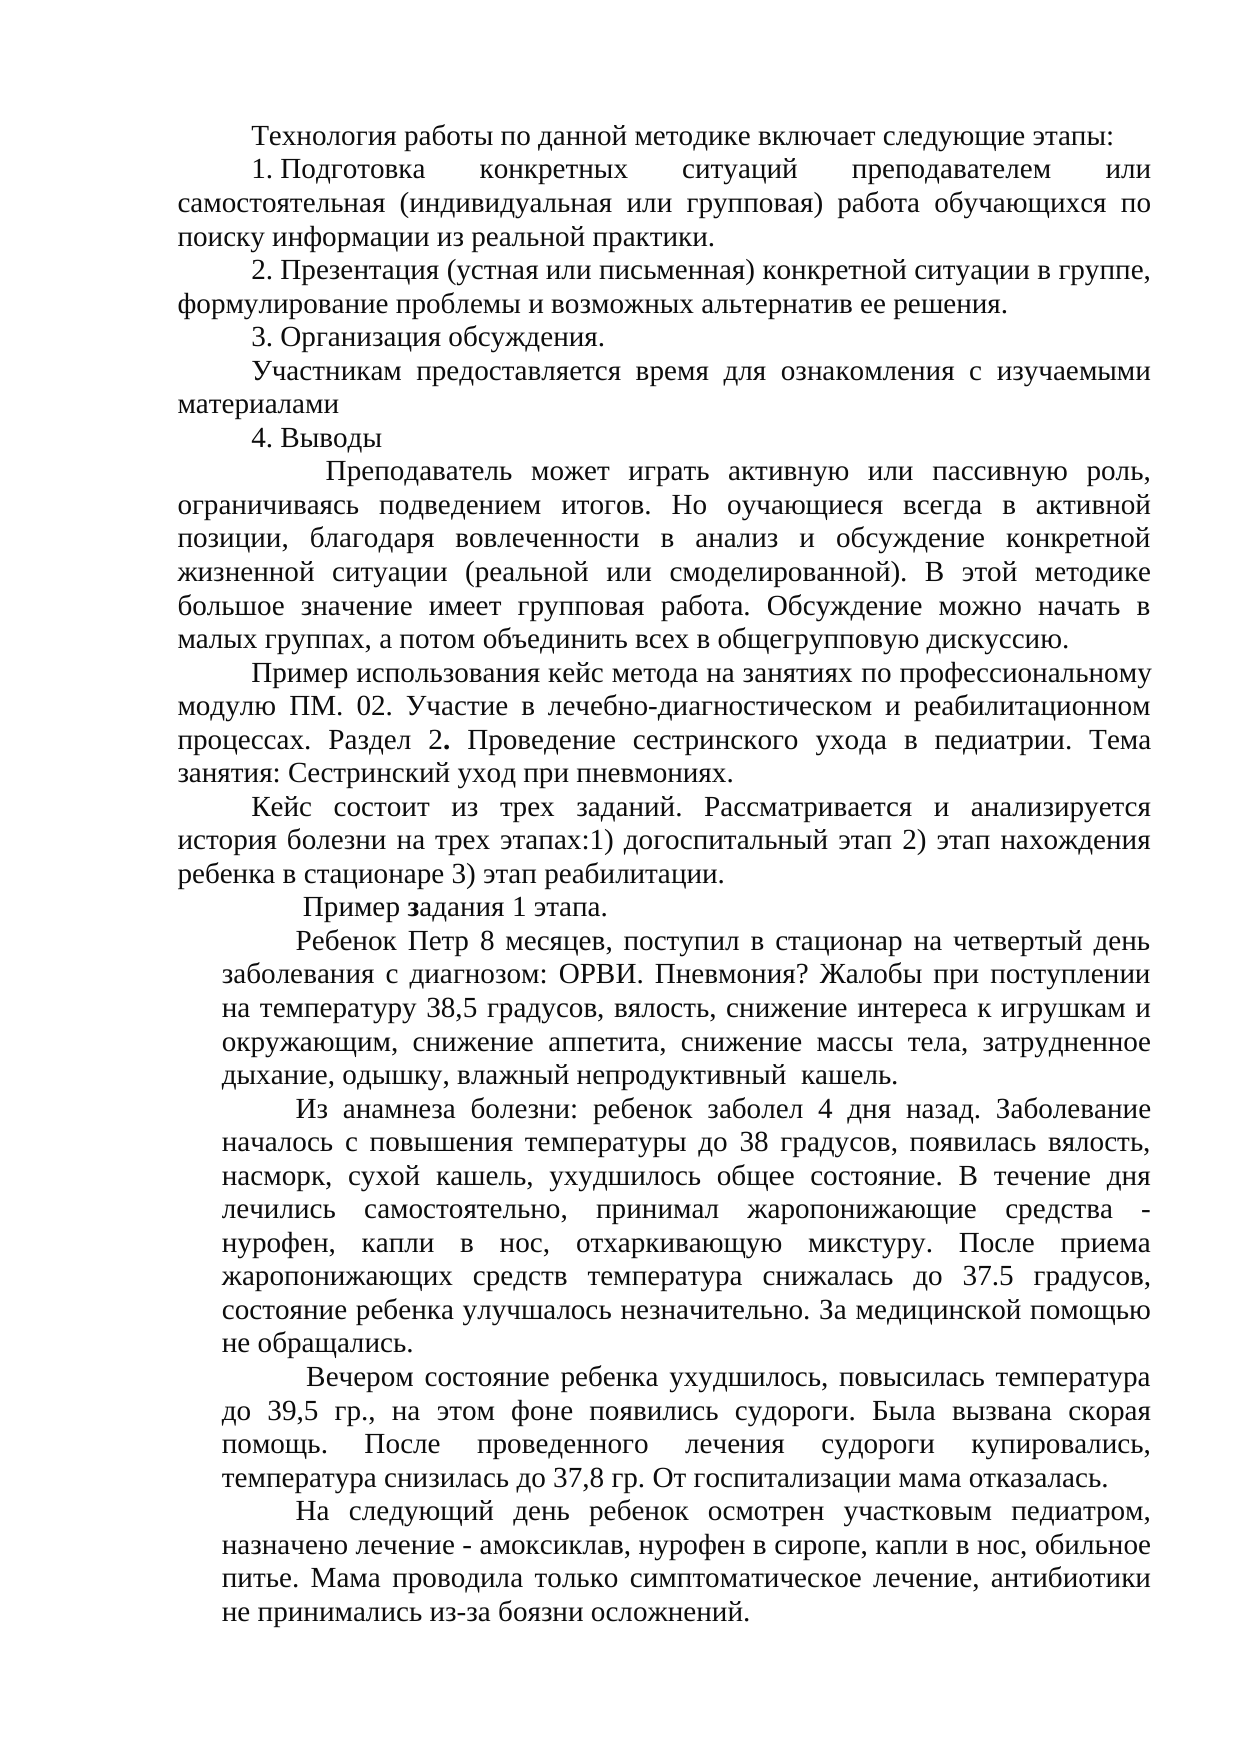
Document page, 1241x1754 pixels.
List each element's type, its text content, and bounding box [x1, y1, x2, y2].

text 3. Организация обсуждения. [177, 319, 1152, 353]
text На следующий день ребенок осмотрен участковым педиатром, назначено лечение - амоксиклав, нурофен в сиропе, капли в нос, обильное питье. Мама проводила только симптоматическое лечение, антибиотики не принимались из-за боязни осложнений. [222, 1493, 1152, 1627]
text Пример задания 1 этапа. [222, 889, 1152, 923]
text Из анамнеза болезни: ребенок заболел 4 дня назад. Заболевание началось с повышения температуры до 38 градусов, появилась вялость, насморк, сухой кашель, ухудшилось общее состояние. В течение дня лечились самостоятельно, принимал жаропонижающие средства - нурофен, капли в нос, отхаркивающую микстуру. После приема жаропонижающих средств температура снижалась до 37.5 градусов, состояние ребенка улучшалось незначительно. За медицинской помощью не обращались. [222, 1091, 1152, 1359]
text Преподаватель может играть активную или пассивную роль, ограничиваясь подведением итогов. Но оучающиеся всегда в активной позиции, благодаря вовлеченности в анализ и обсуждение конкретной жизненной ситуации (реальной или смоделированной). В этой методике большое значение имеет групповая работа. Обсуждение можно начать в малых группах, а потом объединить всех в общегрупповую дискуссию. [177, 453, 1152, 655]
text 4. Выводы [177, 420, 1152, 453]
text Кейс состоит из трех заданий. Рассматривается и анализируется история болезни на трех этапах:1) догоспитальный этап 2) этап нахождения ребенка в стационаре 3) этап реабилитации. [177, 789, 1152, 889]
text 2. Презентация (устная или письменная) конкретной ситуации в группе, формулирование проблемы и возможных альтернатив ее решения. [177, 252, 1152, 319]
text Пример использования кейс метода на занятиях по профессиональному модулю ПМ. 02. Участие в лечебно-диагностическом и реабилитационном процессах. Раздел 2. Проведение сестринского ухода в педиатрии. Тема занятия: Сестринский уход при пневмониях. [177, 655, 1152, 789]
text Технология работы по данной методике включает следующие этапы: [177, 118, 1152, 152]
text Ребенок Петр 8 месяцев, поступил в стационар на четвертый день заболевания с диагнозом: ОРВИ. Пневмония? Жалобы при поступлении на температуру 38,5 градусов, вялость, снижение интереса к игрушкам и окружающим, снижение аппетита, снижение массы тела, затрудненное дыхание, одышку, влажный непродуктивный кашель. [222, 923, 1152, 1091]
text Участникам предоставляется время для ознакомления с изучаемыми материалами [177, 353, 1152, 420]
text Вечером состояние ребенка ухудшилось, повысилась температура до 39,5 гр., на этом фоне появились судороги. Была вызвана скорая помощь. После проведенного лечения судороги купировались, температура снизилась до 37,8 гр. От госпитализации мама отказалась. [222, 1359, 1152, 1493]
text 1. Подготовка конкретных ситуаций преподавателем или самостоятельная (индивидуальная или групповая) работа обучающихся по поиску информации из реальной практики. [177, 152, 1152, 252]
